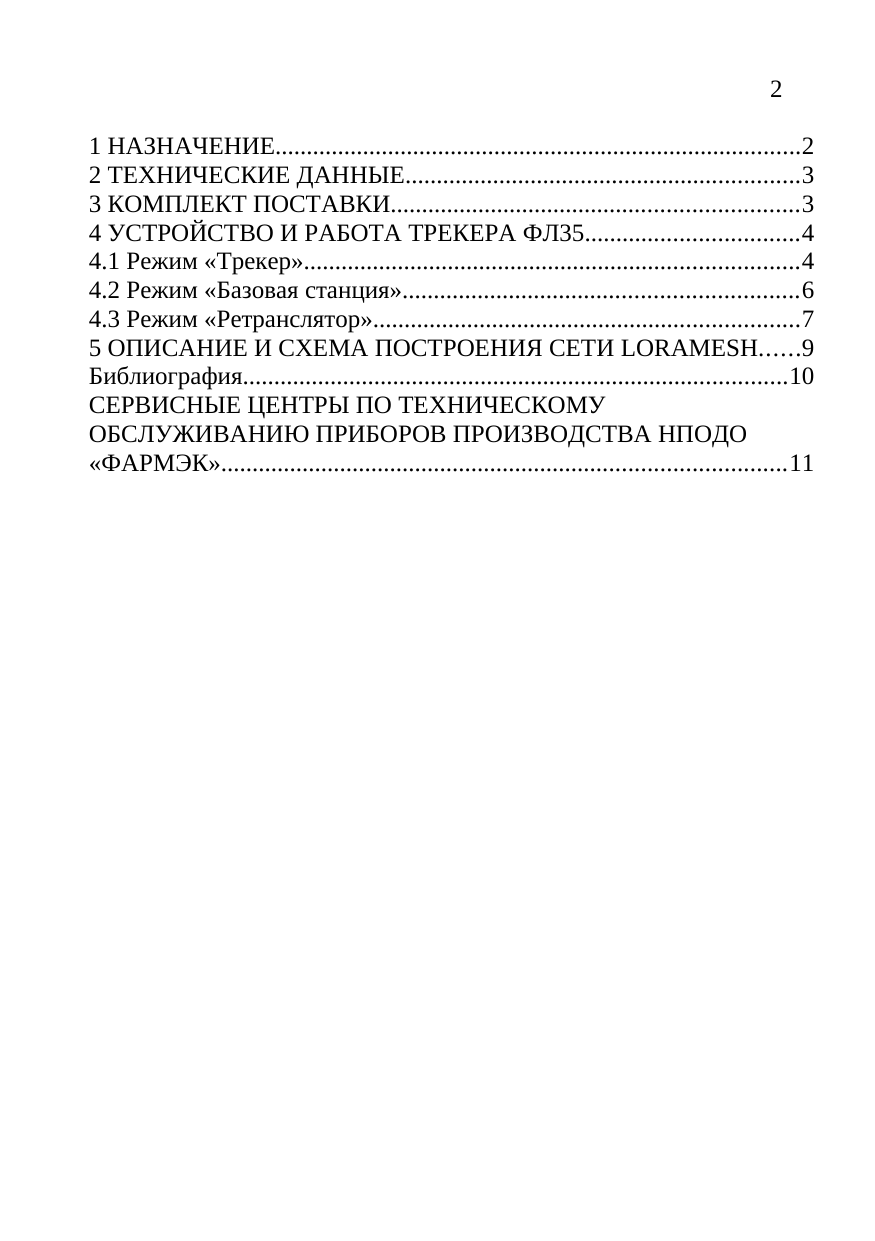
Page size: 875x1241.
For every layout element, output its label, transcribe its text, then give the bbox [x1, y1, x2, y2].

text 4.2 Режим «Базовая станция» 6 [89, 275, 812, 304]
text СЕРВИСНЫЕ ЦЕНТРЫ ПО ТЕХНИЧЕСКОМУ ОБСЛУЖИВАНИЮ ПРИБОРОВ ПРОИЗВОДСТВА НПОДО «ФАРМЭК» 11 [89, 390, 812, 476]
text 3 КОМПЛЕКТ ПОСТАВКИ 3 [89, 189, 812, 218]
text 4 УСТРОЙСТВО И РАБОТА ТРЕКЕРА ФЛ35 4 [89, 218, 812, 246]
text Библиография 10 [89, 361, 812, 390]
text 1 НАЗНАЧЕНИЕ 2 [89, 131, 812, 160]
text 4.1 Режим «Трекер» 4 [89, 246, 812, 275]
text 4.3 Режим «Ретранслятор» 7 [89, 304, 812, 333]
text 2 ТЕХНИЧЕСКИЕ ДАННЫЕ 3 [89, 160, 812, 189]
text 5 ОПИСАНИЕ И СХЕМА ПОСТРОЕНИЯ СЕТИ LORAMESH 9 [89, 333, 812, 361]
